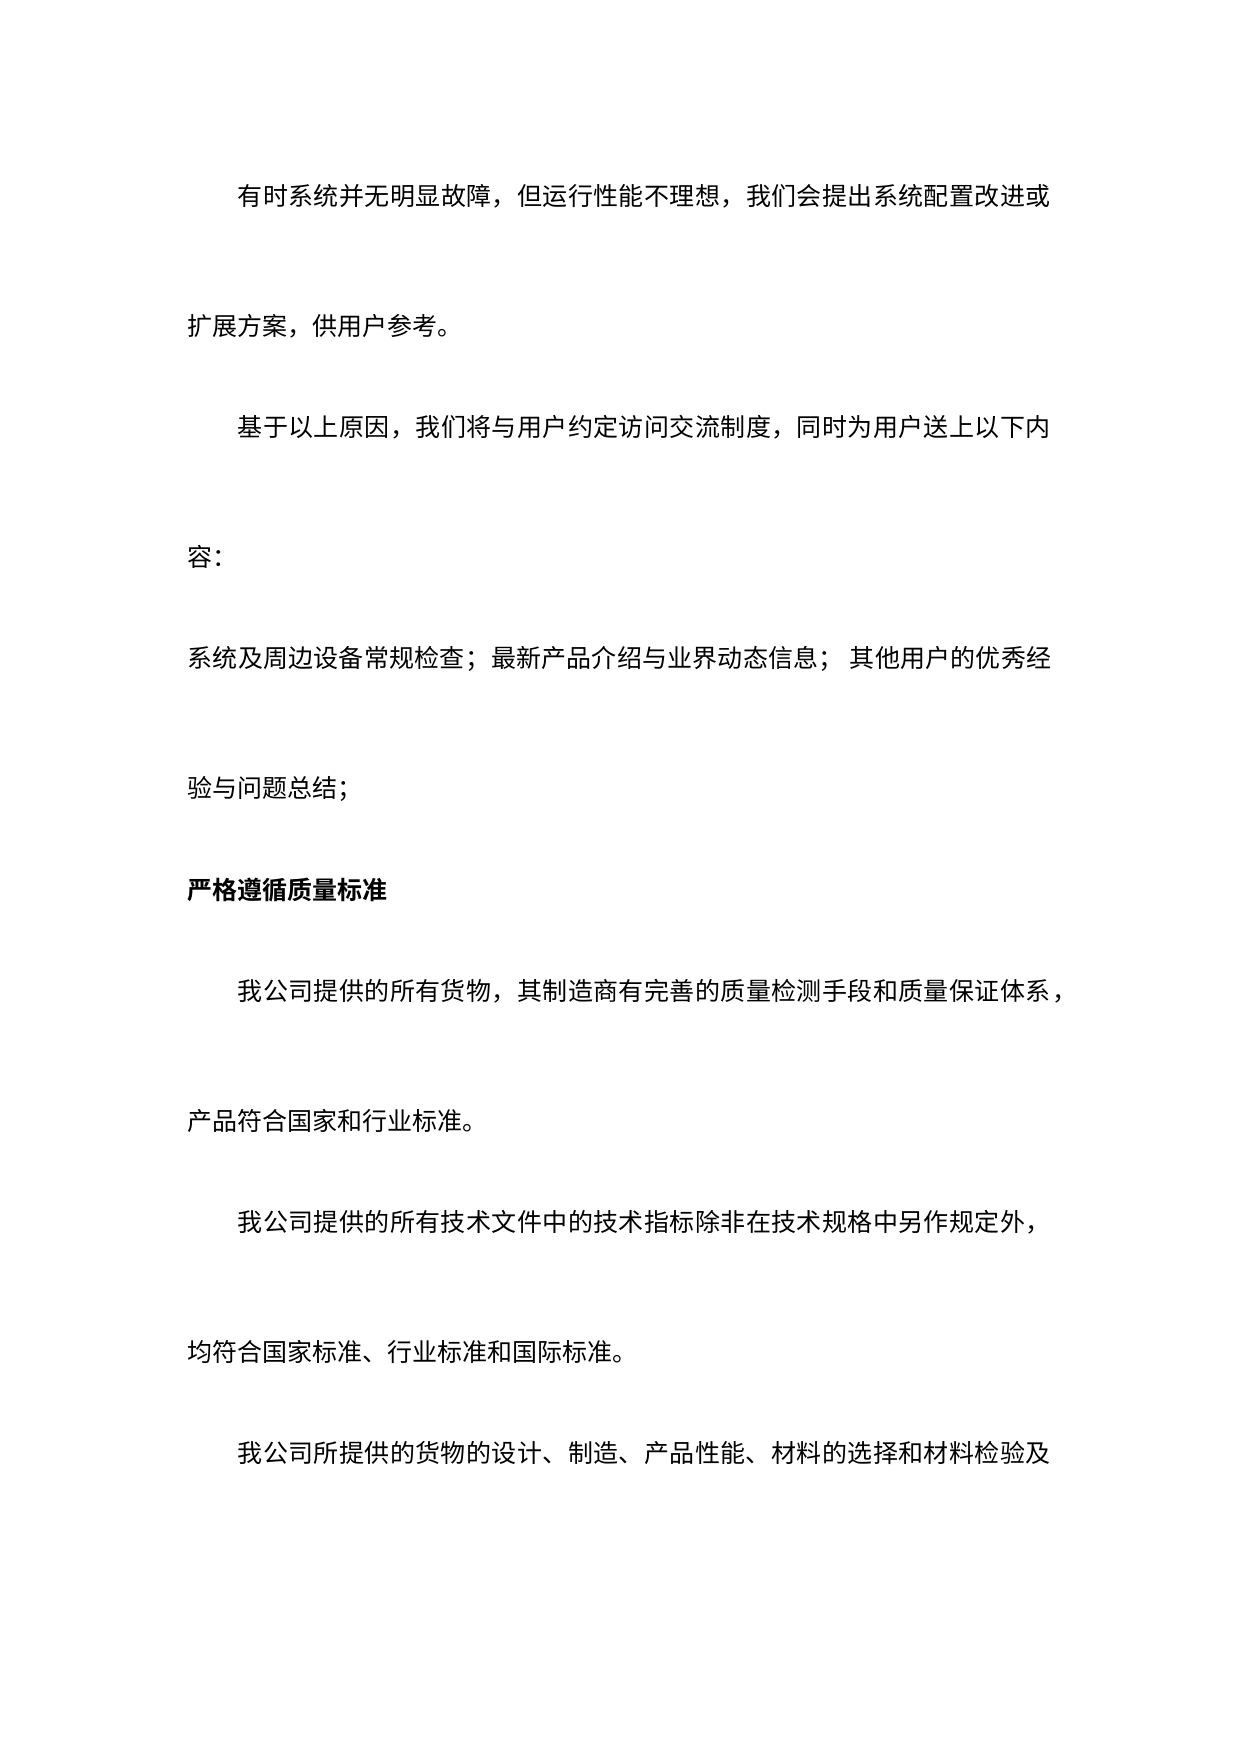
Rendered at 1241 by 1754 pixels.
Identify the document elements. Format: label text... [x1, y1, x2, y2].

text 我公司提供的所有货物，其制造商有完善的质量检测手段和质量保证体系，产品符合国家和行业标准。 [187, 957, 1053, 1152]
text 基于以上原因，我们将与用户约定访问交流制度，同时为用户送上以下内容： [187, 393, 1053, 588]
text 系统及周边设备常规检查；最新产品介绍与业界动态信息； 其他用户的优秀经验与问题总结； [187, 624, 1053, 819]
text 有时系统并无明显故障，但运行性能不理想，我们会提出系统配置改进或扩展方案，供用户参考。 [187, 162, 1053, 357]
text 严格遵循质量标准 [187, 856, 1053, 921]
text 我公司提供的所有技术文件中的技术指标除非在技术规格中另作规定外，均符合国家标准、行业标准和国际标准。 [187, 1188, 1053, 1383]
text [187, 1419, 1053, 1484]
